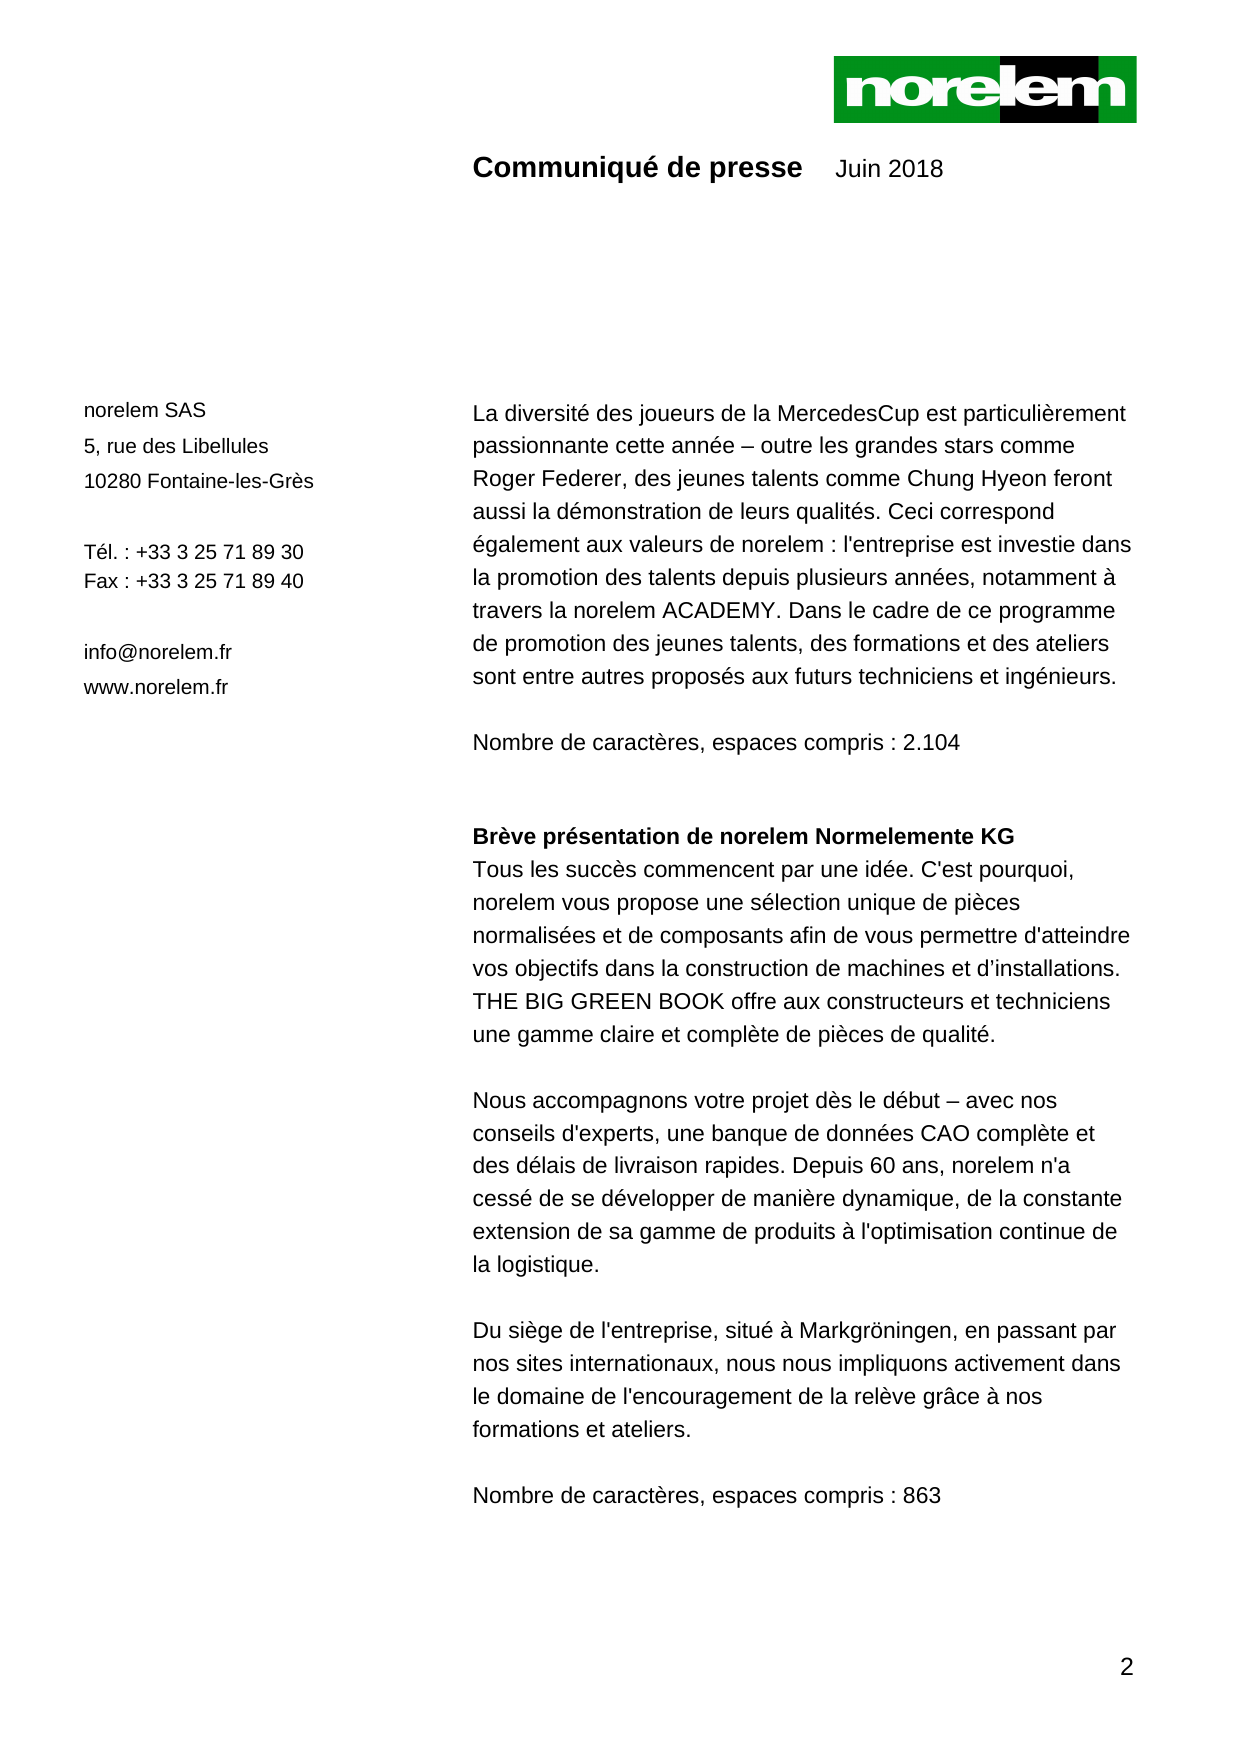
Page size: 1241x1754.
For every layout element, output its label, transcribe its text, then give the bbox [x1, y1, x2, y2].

text La diversité des joueurs de la MercedesCup est particulièrement passionnante cette année – outre les grandes stars comme Roger Federer, des jeunes talents comme Chung Hyeon feront aussi la démonstration de leurs qualités. Ceci correspond également aux valeurs de norelem : l'entreprise est investie dans la promotion des talents depuis plusieurs années, notamment à travers la norelem ACADEMY. Dans le cadre de ce programme de promotion des jeunes talents, des formations et des ateliers sont entre autres proposés aux futurs techniciens et ingénieurs. [472, 399, 1134, 689]
text Du siège de l'entreprise, situé à Markgröningen, en passant par nos sites internationaux, nous nous impliquons activement dans le domaine de l'encouragement de la relève grâce à nos formations et ateliers. [472, 1317, 1134, 1442]
picture [833, 56, 1137, 123]
text Nous accompagnons votre projet dès le début – avec nos conseils d'experts, une banque de données CAO complète et des délais de livraison rapides. Depuis 60 ans, norelem n'a cessé de se développer de manière dynamique, de la constante extension de sa gamme de produits à l'optimisation continue de la logistique. [472, 1087, 1134, 1278]
text Tous les succès commencent par une idée. C'est pourquoi, norelem vous propose une sélection unique de pièces normalisées et de composants afin de vous permettre d'atteindre vos objectifs dans la construction de machines et d’installations. THE BIG GREEN BOOK offre aux constructeurs et techniciens une gamme claire et complète de pièces de qualité. [472, 856, 1134, 1047]
text Nombre de caractères, espaces compris : 863 [472, 1482, 1134, 1508]
text Nombre de caractères, espaces compris : 2.104 [472, 729, 1134, 755]
subtitle Brève présentation de norelem Normelemente KG [472, 823, 1134, 850]
